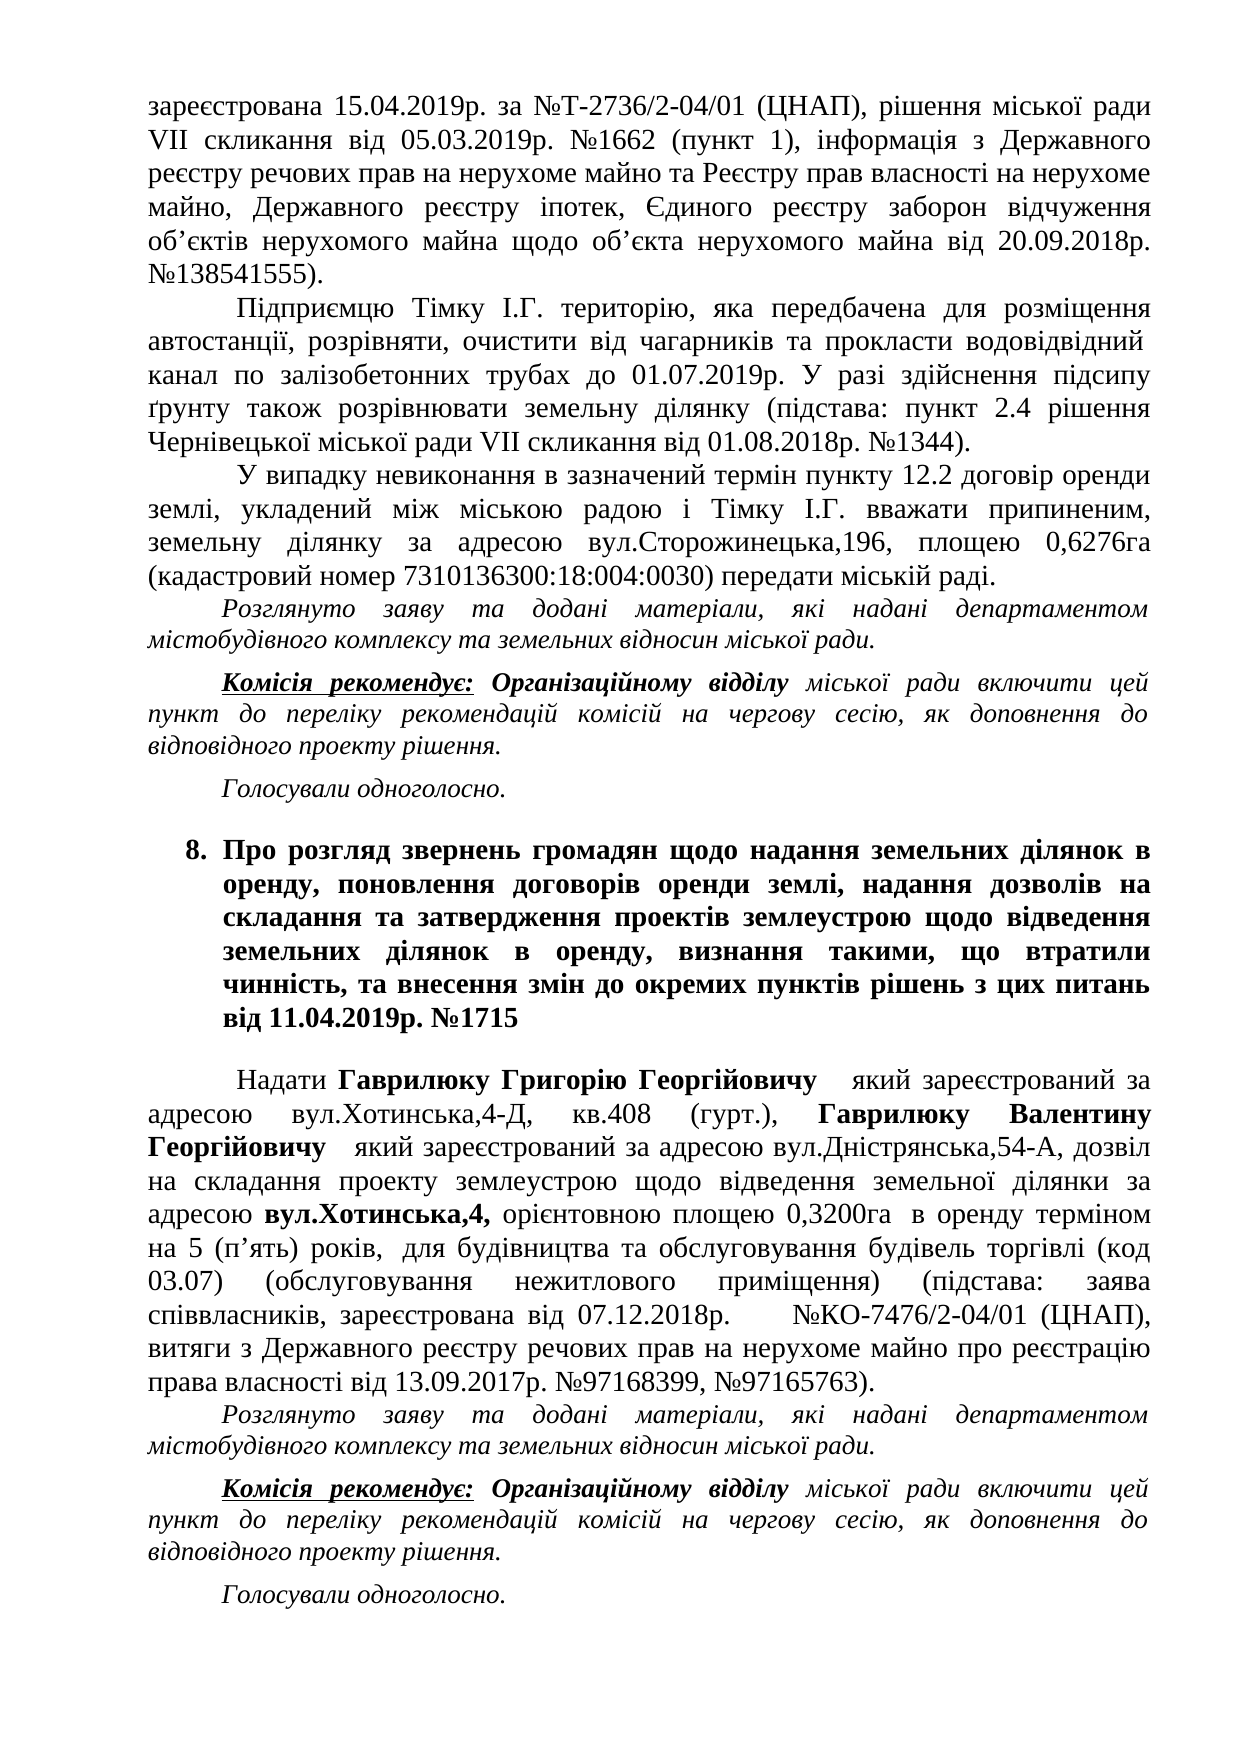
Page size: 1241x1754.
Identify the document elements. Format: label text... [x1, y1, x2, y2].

text Надати Гаврилюку Григорію Георгійовичу який зареєстрований за адресою вул.Хотинська,4-Д, кв.408 (гурт.), Гаврилюку Валентину Георгійовичу який зареєстрований за адресою вул.Дністрянська,54-А, дозвіл на складання проекту землеустрою щодо відведення земельної ділянки за адресою вул.Хотинська,4, орієнтовною площею 0,3200га в оренду терміном на 5 (п’ять) років, для будівництва та обслуговування будівель торгівлі (код 03.07) (обслуговування нежитлового приміщення) (підстава: заява співвласників, зареєстрована від 07.12.2018р. №КО-7476/2-04/01 (ЦНАП), витяги з Державного реєстру речових прав на нерухоме майно про реєстрацію права власності від 13.09.2017р. №97168399, №97165763). [148, 1062, 1152, 1398]
list Про розгляд звернень громадян щодо надання земельних ділянок в оренду, поновлення договорів оренди землі, надання дозволів на складання та затвердження проектів землеустрою щодо відведення земельних ділянок в оренду, визнання такими, що втратили чинність, та внесення змін до окремих пунктів рішень з цих питань від 11.04.2019р. №1715 [185, 832, 1152, 1033]
text Комісія рекомендує: Організаційному відділу міської ради включити цей пункт до переліку рекомендацій комісій на чергову сесію, як доповнення до відповідного проекту рішення. [148, 1472, 1152, 1566]
text У випадку невиконання в зазначений термін пункту 12.2 договір оренди землі, укладений між міською радою і Тімку І.Г. вважати припиненим, земельну ділянку за адресою вул.Сторожинецька,196, площею 0,6276га (кадастровий номер 7310136300:18:004:0030) передати міській раді. [148, 457, 1152, 592]
text Розглянуто заяву та додані матеріали, які надані департаментом містобудівного комплексу та земельних відносин міської ради. [148, 1398, 1152, 1460]
text Підприємцю Тімку І.Г. територію, яка передбачена для розміщення автостанції, розрівняти, очистити від чагарників та прокласти водовідвідний канал по залізобетонних трубах до 01.07.2019р. У разі здійснення підсипу ґрунту також розрівнювати земельну ділянку (підстава: пункт 2.4 рішення Чернівецької міської ради VII скликання від 01.08.2018р. №1344). [148, 290, 1152, 457]
text Розглянуто заяву та додані матеріали, які надані департаментом містобудівного комплексу та земельних відносин міської ради. [148, 592, 1152, 654]
text Голосували одноголосно. [148, 772, 1152, 803]
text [148, 88, 1152, 290]
text Комісія рекомендує: Організаційному відділу міської ради включити цей пункт до переліку рекомендацій комісій на чергову сесію, як доповнення до відповідного проекту рішення. [148, 666, 1152, 760]
text Голосували одноголосно. [148, 1578, 1152, 1609]
